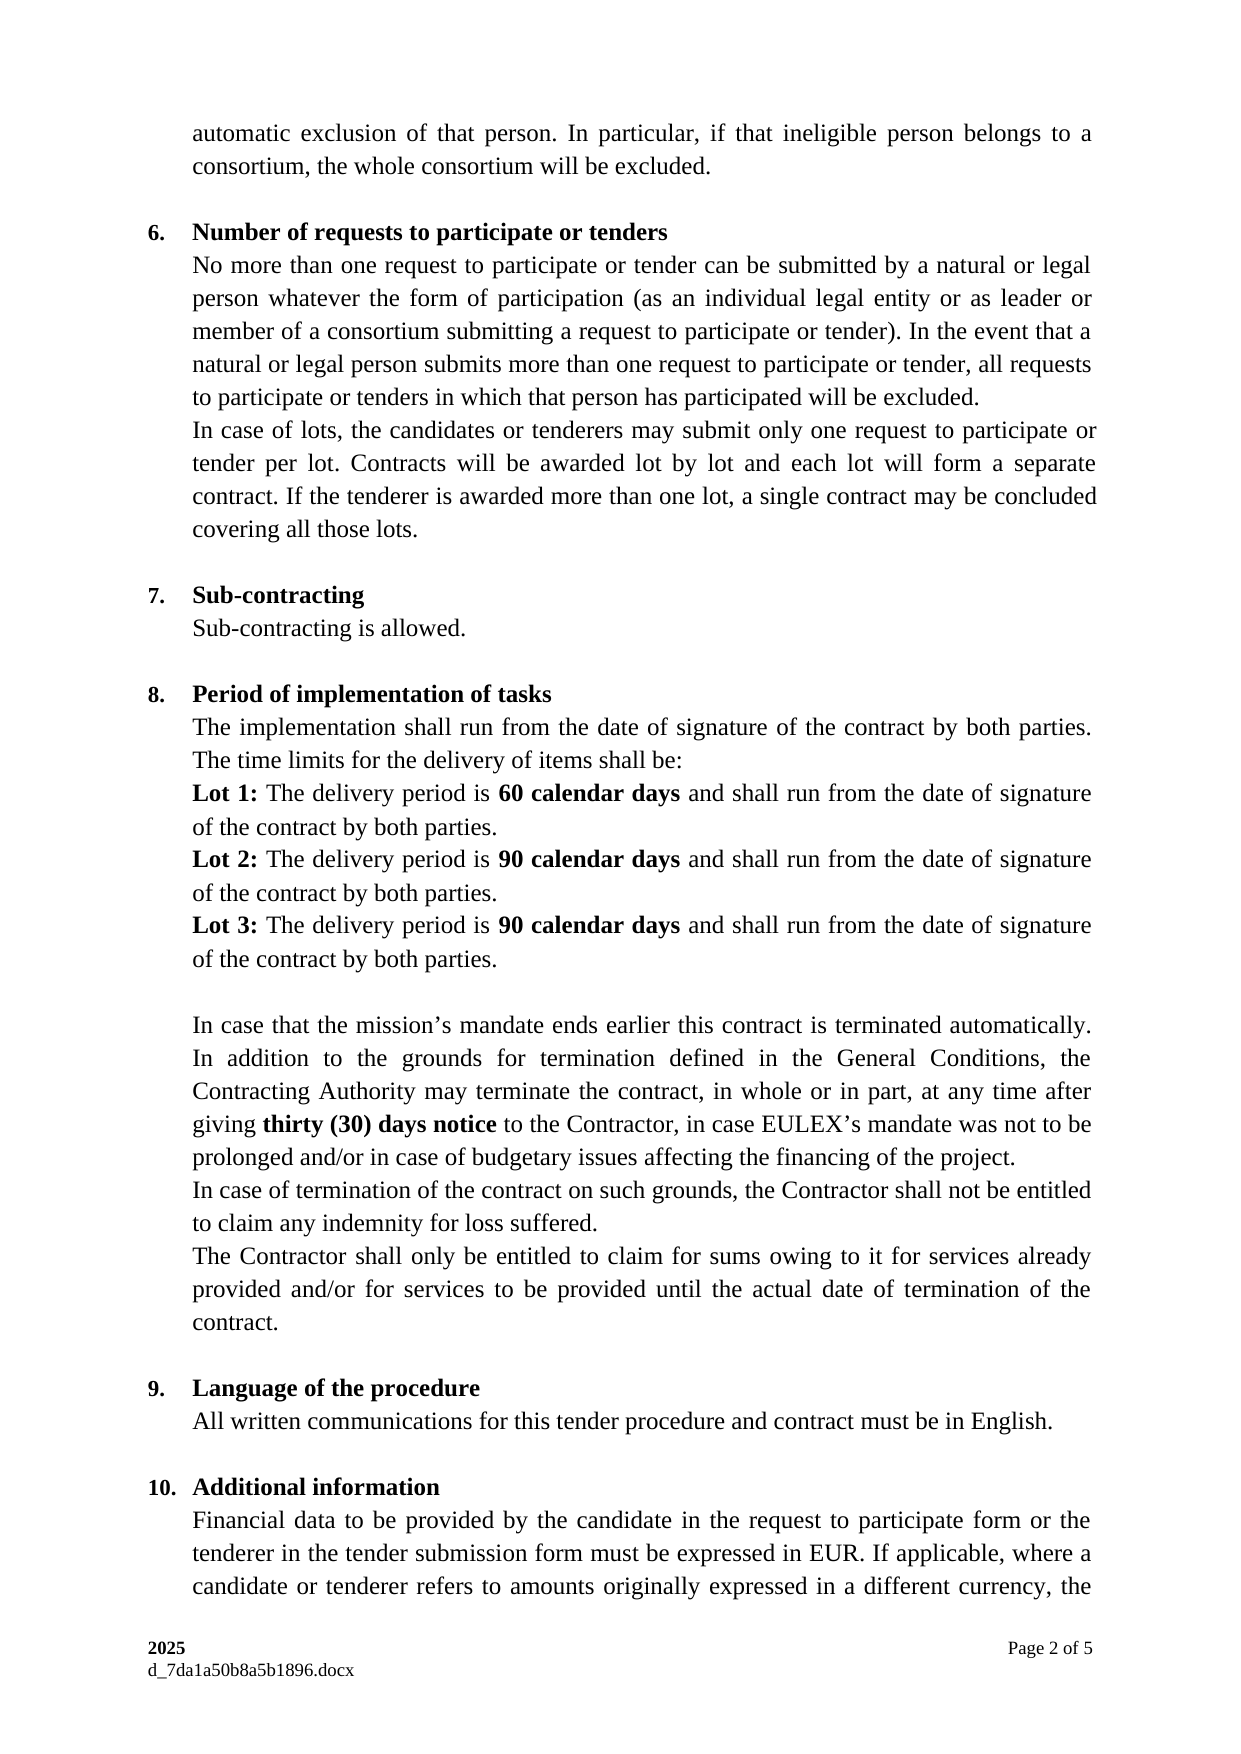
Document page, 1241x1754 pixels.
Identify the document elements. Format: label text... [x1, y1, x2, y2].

subtitle Number of requests to participate or tenders [148, 217, 1093, 246]
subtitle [192, 118, 1093, 180]
subtitle In case of termination of the contract on such grounds, the Contractor shall not be entitled to claim any indemnity for loss suffered. [192, 1175, 1093, 1237]
text All written communications for this tender procedure and contract must be in English. [192, 1406, 1093, 1435]
text In case of lots, the candidates or tenderers may submit only one request to participate or tender per lot. Contracts will be awarded lot by lot and each lot will form a separate contract. If the tenderer is awarded more than one lot, a single contract may be concluded covering all those lots. [192, 415, 1098, 543]
subtitle Sub-contracting is allowed. [192, 613, 1093, 642]
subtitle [192, 1505, 1093, 1600]
subtitle Lot 1: The delivery period is 60 calendar days and shall run from the date of signature of the contract by both parties. [192, 778, 1093, 840]
subtitle Language of the procedure [148, 1373, 1093, 1402]
subtitle The Contractor shall only be entitled to claim for sums owing to it for services already provided and/or for services to be provided until the actual date of termination of the contract. [192, 1241, 1093, 1336]
subtitle Period of implementation of tasks [148, 679, 1093, 708]
subtitle Additional information [148, 1472, 1093, 1501]
subtitle The implementation shall run from the date of signature of the contract by both parties. The time limits for the delivery of items shall be: [192, 712, 1093, 774]
subtitle Sub-contracting [148, 580, 1093, 609]
subtitle Lot 2: The delivery period is 90 calendar days and shall run from the date of signature of the contract by both parties. [192, 844, 1093, 906]
subtitle In case that the mission’s mandate ends earlier this contract is terminated automatically. In addition to the grounds for termination defined in the General Conditions, the Contracting Authority may terminate the contract, in whole or in part, at any time after giving thirty (30) days notice to the Contractor, in case EULEX’s mandate was not to be prolonged and/or in case of budgetary issues affecting the financing of the project. [192, 1010, 1093, 1171]
subtitle Lot 3: The delivery period is 90 calendar days and shall run from the date of signature of the contract by both parties. [192, 911, 1093, 972]
subtitle No more than one request to participate or tender can be submitted by a natural or legal person whatever the form of participation (as an individual legal entity or as leader or member of a consortium submitting a request to participate or tender). In the event that a natural or legal person submits more than one request to participate or tender, all requests to participate or tenders in which that person has participated will be excluded. [192, 250, 1093, 411]
